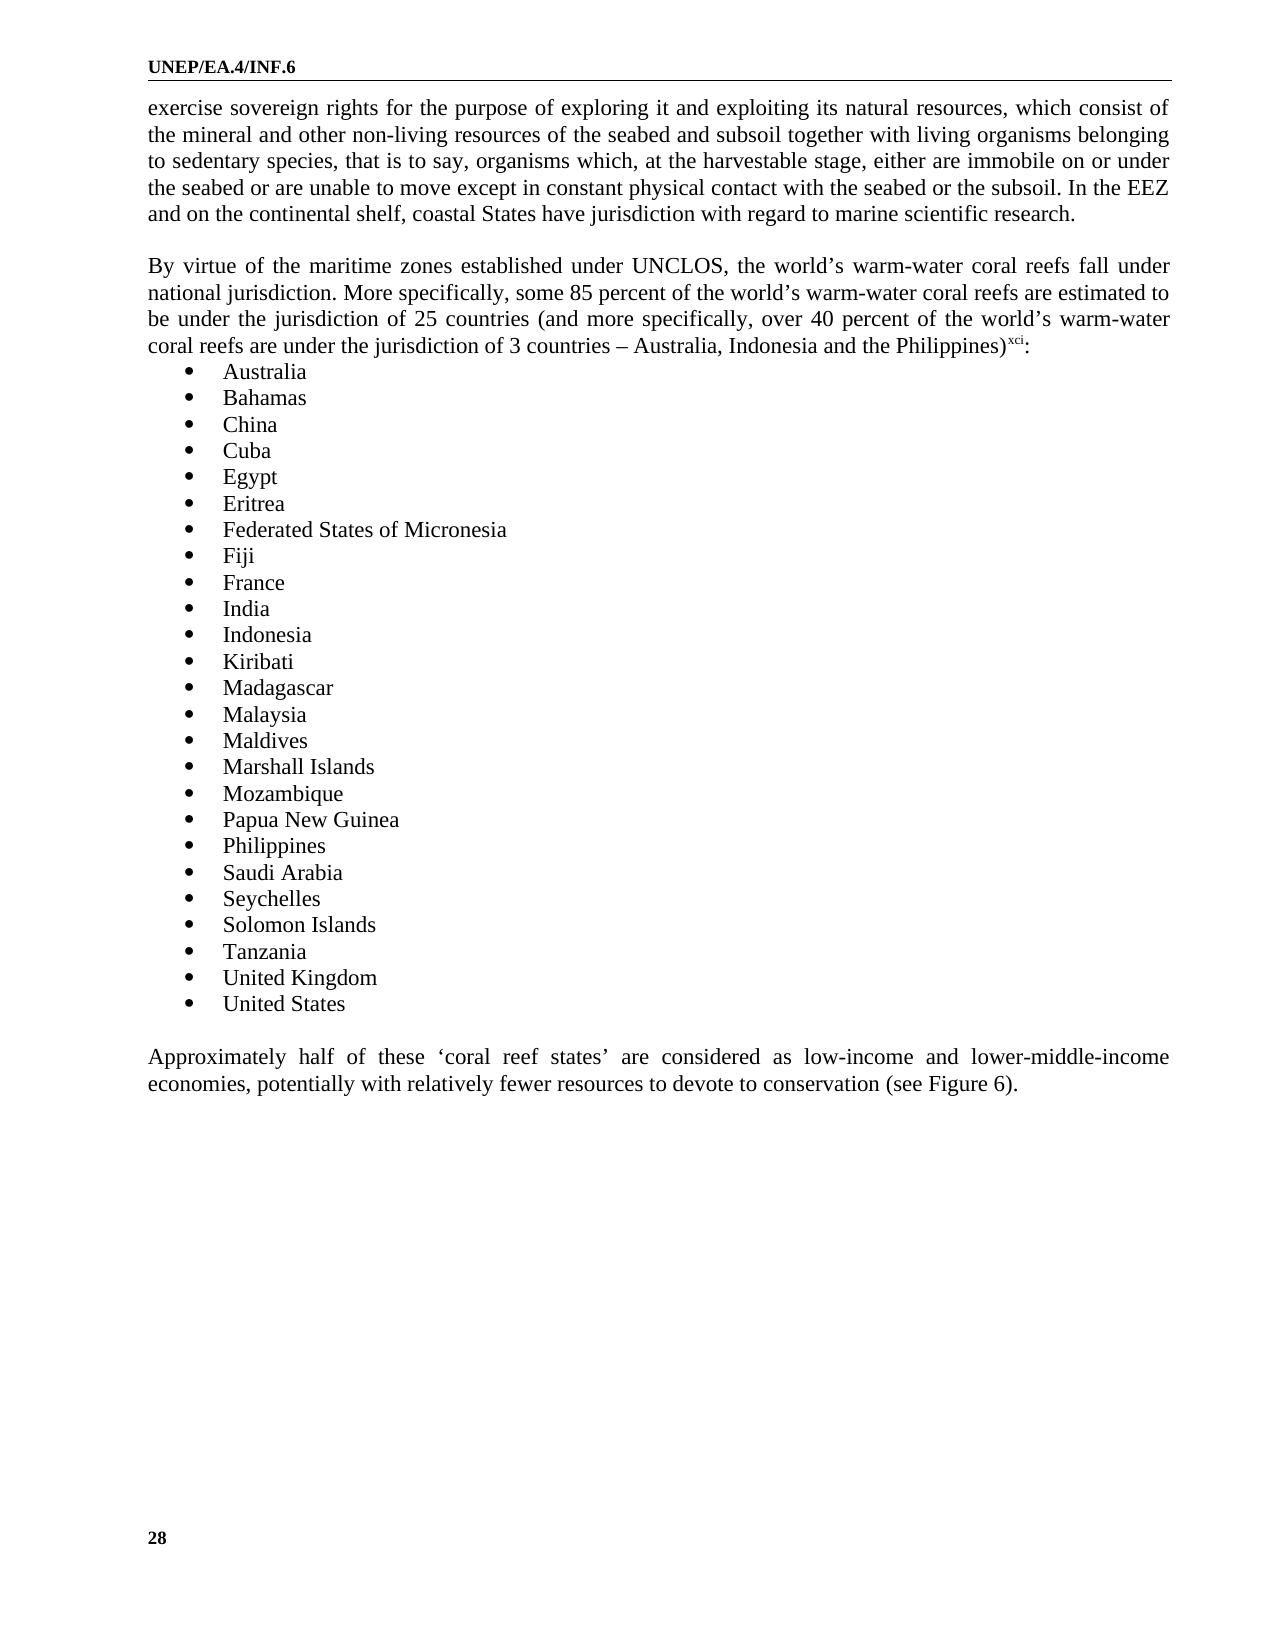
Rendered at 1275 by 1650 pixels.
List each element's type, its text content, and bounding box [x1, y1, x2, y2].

list Madagascar [185, 674, 1172, 701]
list Maldives [185, 727, 1172, 753]
text By virtue of the maritime zones established under UNCLOS, the world’s warm-water coral reefs fall under national jurisdiction. More specifically, some 85 percent of the world’s warm-water coral reefs are estimated to be under the jurisdiction of 25 countries (and more specifically, over 40 percent of the world’s warm-water coral reefs are under the jurisdiction of 3 countries – Australia, Indonesia and the Philippines): [148, 253, 1172, 358]
list Saudi Arabia [185, 859, 1172, 885]
list Federated States of Micronesia [185, 516, 1172, 542]
list Bahamas [185, 384, 1172, 411]
list Mozambique [185, 780, 1172, 806]
list United Kingdom [185, 964, 1172, 991]
list Solomon Islands [185, 911, 1172, 938]
list China [185, 411, 1172, 437]
list Malaysia [185, 701, 1172, 727]
list France [185, 569, 1172, 595]
list Tanzania [185, 938, 1172, 964]
list Egypt [185, 463, 1172, 490]
text Approximately half of these ‘coral reef states’ are considered as low-income and lower-middle-income economies, potentially with relatively fewer resources to devote to conservation (see Figure 6). [148, 1043, 1172, 1096]
list Papua New Guinea [185, 806, 1172, 832]
list Marshall Islands [185, 753, 1172, 780]
list Kiribati [185, 648, 1172, 674]
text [148, 94, 1172, 226]
list Indonesia [185, 622, 1172, 648]
list Seychelles [185, 885, 1172, 911]
list Philippines [185, 832, 1172, 859]
list Eritrea [185, 490, 1172, 516]
list Australia [185, 358, 1172, 384]
list Cuba [185, 437, 1172, 463]
list Fiji [185, 542, 1172, 569]
list India [185, 595, 1172, 622]
list United States [185, 991, 1172, 1017]
